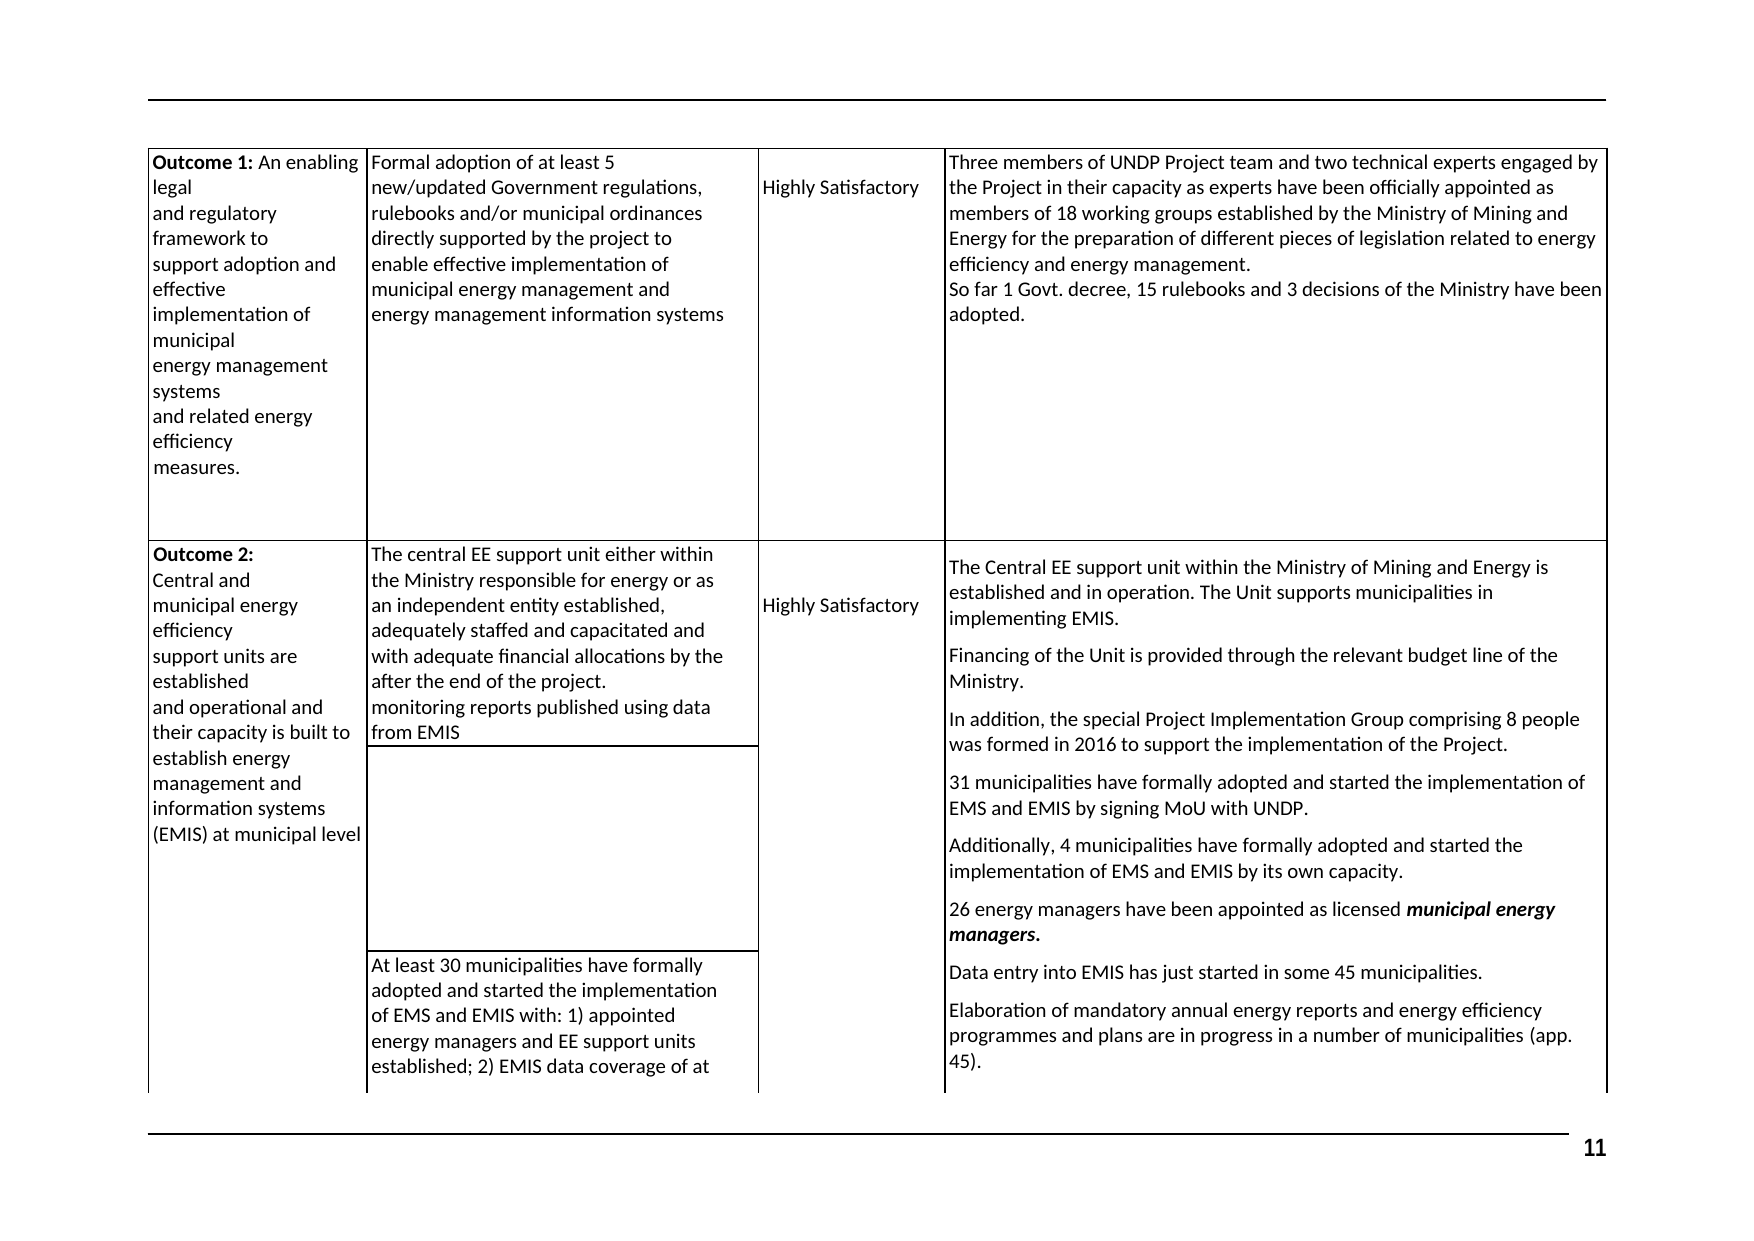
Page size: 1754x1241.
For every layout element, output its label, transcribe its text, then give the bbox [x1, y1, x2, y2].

table_cell Three members of UNDP Project team and two technical experts engaged by the Project in their capacity as experts have been officially appointed as members of 18 working groups established by the Ministry of Mining and Energy for the preparation of different pieces of legislation related to energy efficiency and energy management. So far 1 Govt. decree, 15 rulebooks and 3 decisions of the Ministry have been adopted. [946, 149, 1606, 540]
table_cell Outcome 2: Central and municipal energy efficiency support units are established and operational and their capacity is built to establish energy management and information systems (EMIS) at municipal level [149, 541, 366, 1093]
table_cell Formal adoption of at least 5 new/updated Government regulations, rulebooks and/or municipal ordinances directly supported by the project to enable effective implementation of municipal energy management and energy management information systems [368, 149, 758, 540]
table_cell Outcome 1: An enabling legal and regulatory framework to support adoption and effective implementation of municipal energy management systems and related energy efficiency measures. [149, 149, 366, 513]
table_cell Highly Satisfactory [759, 149, 944, 540]
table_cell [368, 952, 758, 1093]
table_cell Highly Satisfactory [759, 541, 944, 1093]
table_cell [149, 513, 366, 540]
table_cell The Central EE support unit within the Ministry of Mining and Energy is established and in operation. The Unit supports municipalities in implementing EMIS. Financing of the Unit is provided through the relevant budget line of the Ministry. In addition, the special Project Implementation Group comprising 8 people was formed in 2016 to support the implementation of the Project. 31 municipalities have formally adopted and started the implementation of EMS and EMIS by signing MoU with UNDP. Additionally, 4 municipalities have formally adopted and started the implementation of EMS and EMIS by its own capacity. 26 energy managers have been appointed as licensed municipal energy managers. Data entry into EMIS has just started in some 45 municipalities. Elaboration of mandatory annual energy reports and energy efficiency programmes and plans are in progress in a number of municipalities (app. 45). [946, 541, 1606, 1093]
table_cell [368, 747, 758, 950]
table_cell The central EE support unit either within the Ministry responsible for energy or as an independent entity established, adequately staffed and capacitated and with adequate financial allocations by the after the end of the project. monitoring reports published using data from EMIS [368, 541, 758, 745]
